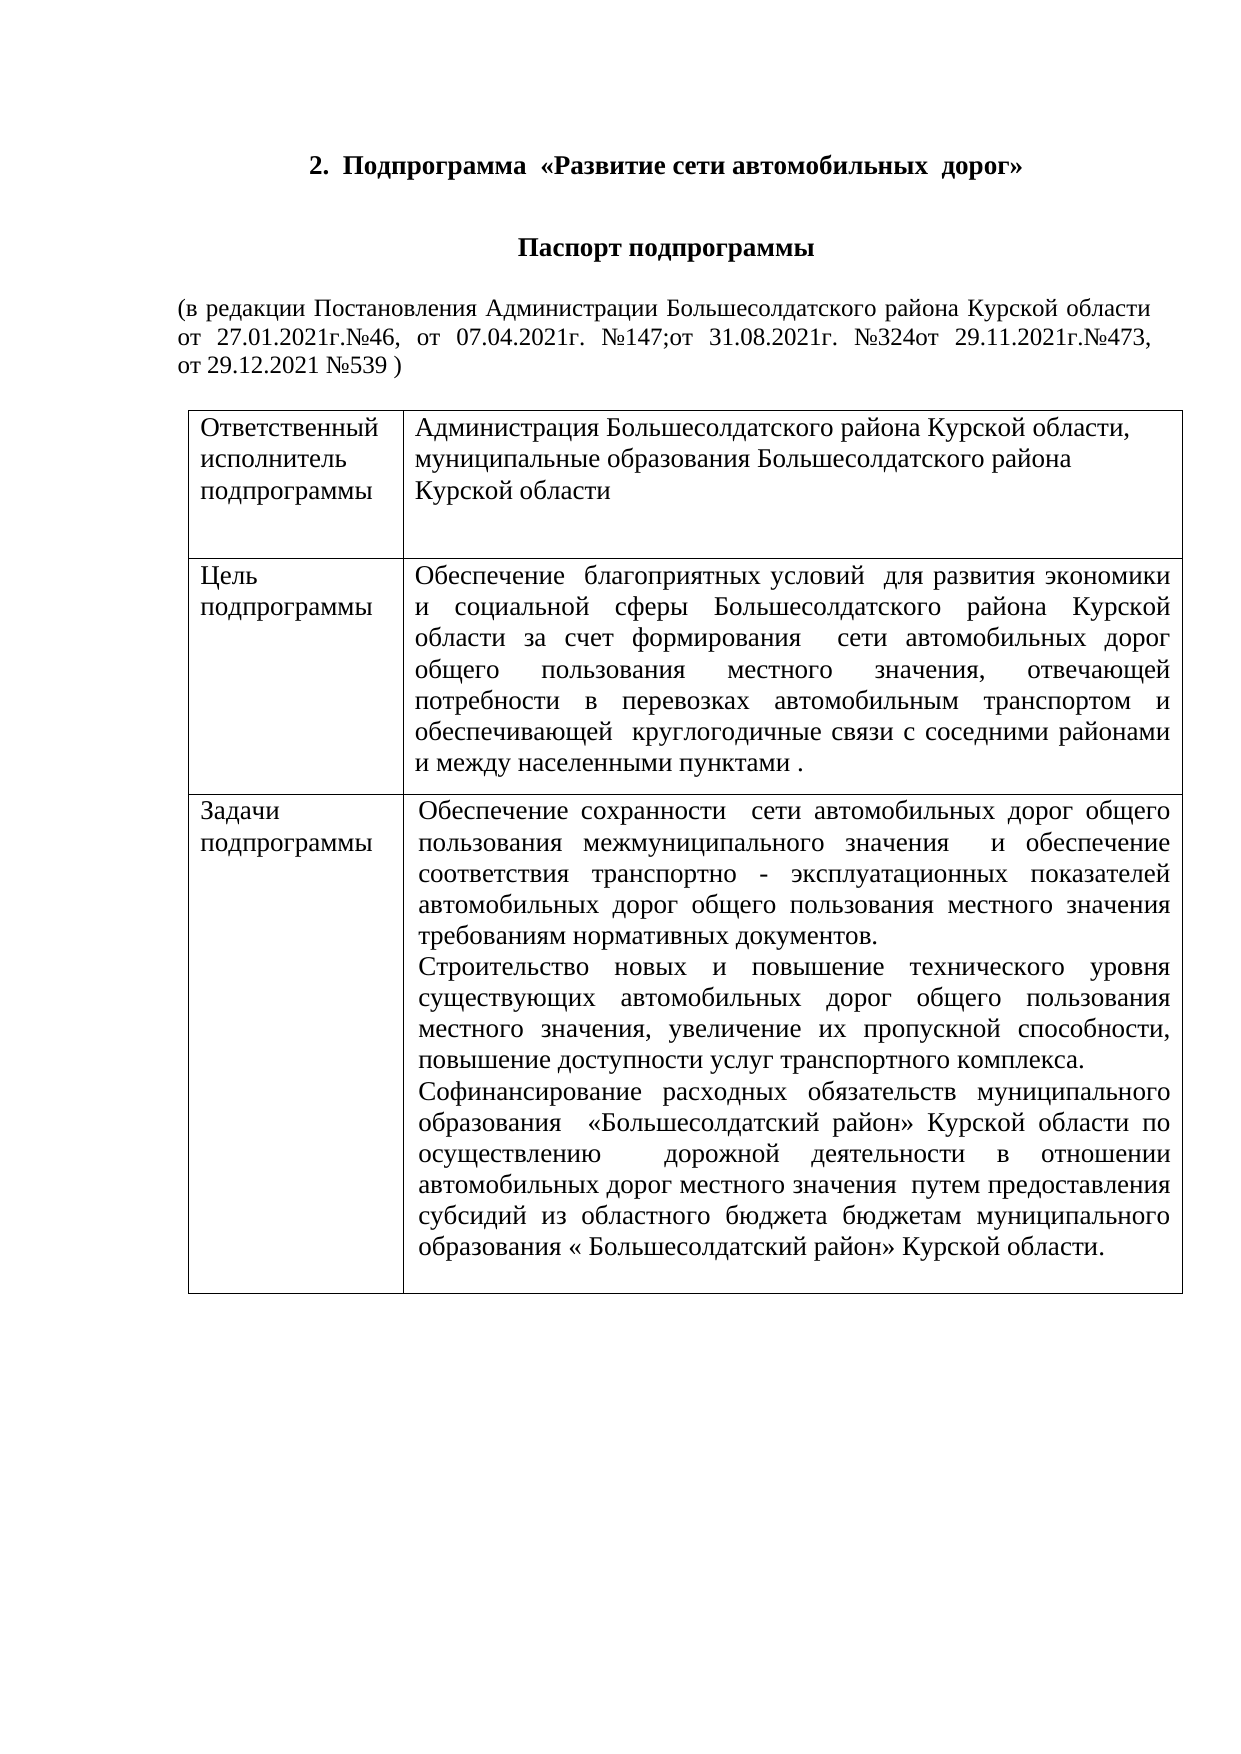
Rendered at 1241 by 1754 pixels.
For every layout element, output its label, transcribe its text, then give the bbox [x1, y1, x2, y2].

table_header Администрация Большесолдатского района Курской области, муниципальные образования Большесолдатского района Курской области [404, 411, 1182, 558]
text 2. Подпрограмма «Развитие сети автомобильных дорог» [181, 149, 1152, 180]
table_cell Обеспечение сохранности сети автомобильных дорог общего пользования межмуниципального значения и обеспечение соответствия транспортно - эксплуатационных показателей автомобильных дорог общего пользования местного значения требованиям нормативных документов. Строительство новых и повышение технического уровня существующих автомобильных дорог общего пользования местного значения, увеличение их пропускной способности, повышение доступности услуг транспортного комплекса. Софинансирование расходных обязательств муниципального образования «Большесолдатский район» Курской области по осуществлению дорожной деятельности в отношении автомобильных дорог местного значения путем предоставления субсидий из областного бюджета бюджетам муниципального образования « Большесолдатский район» Курской области. [404, 795, 1182, 1293]
text Паспорт подпрограммы [181, 231, 1152, 262]
table_cell Цель подпрограммы [189, 559, 403, 793]
text (в редакции Постановления Администрации Большесолдатского района Курской области от 27.01.2021г.№46, от 07.04.2021г. №147;от 31.08.2021г. №324от 29.11.2021г.№473, от 29.12.2021 №539 ) [177, 293, 1152, 379]
table_cell Обеспечение благоприятных условий для развития экономики и социальной сферы Большесолдатского района Курской области за счет формирования сети автомобильных дорог общего пользования местного значения, отвечающей потребности в перевозках автомобильным транспортом и обеспечивающей круглогодичные связи с соседними районами и между населенными пунктами . [404, 559, 1182, 793]
table_cell Задачи подпрограммы [189, 795, 403, 1293]
table_header Ответственный исполнитель подпрограммы [189, 411, 403, 558]
